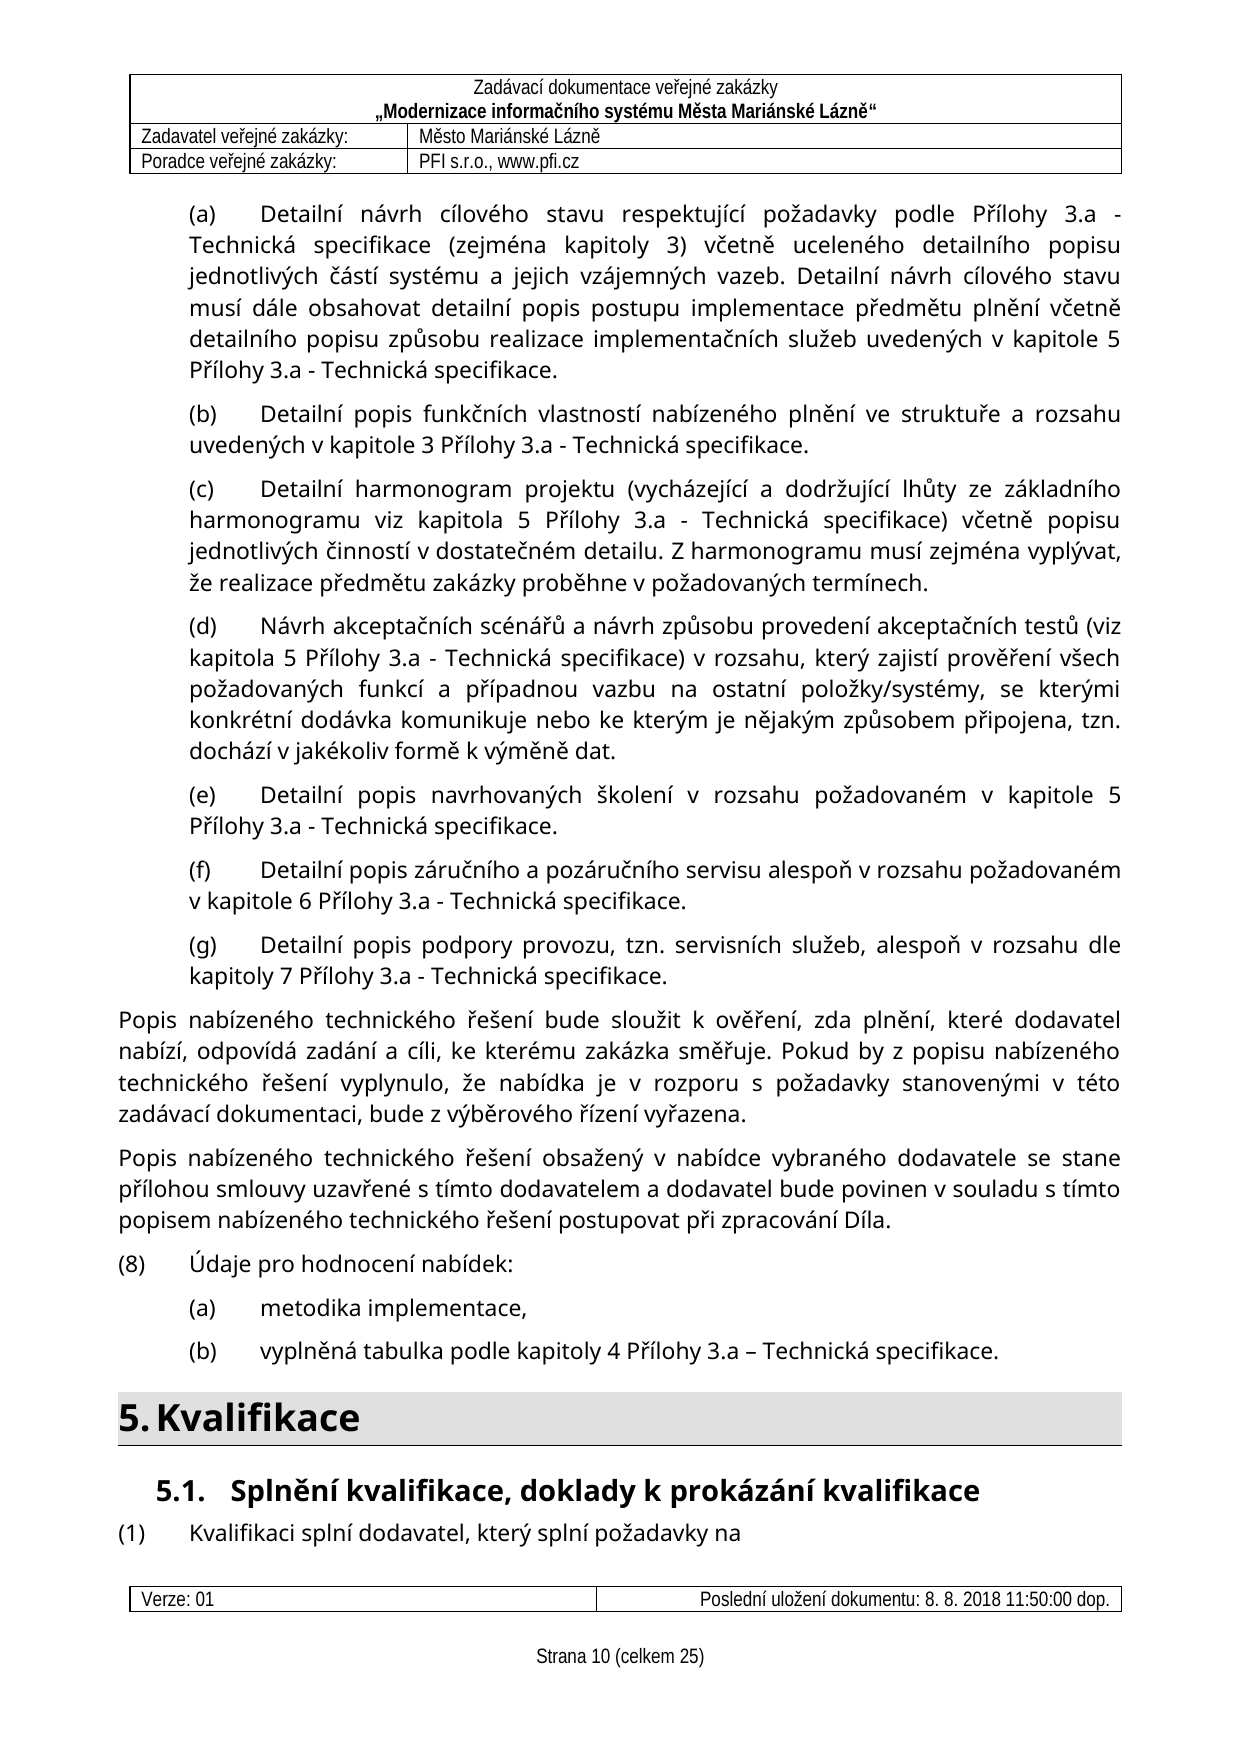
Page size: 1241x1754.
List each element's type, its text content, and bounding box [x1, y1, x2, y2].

text Detailní popis funkčních vlastností nabízeného plnění ve struktuře a rozsahu uvedených v kapitole 3 Přílohy 3.a - Technická specifikace. [189, 398, 1122, 460]
text Detailní návrh cílového stavu respektující požadavky podle Přílohy 3.a - Technická specifikace (zejména kapitoly 3) včetně uceleného detailního popisu jednotlivých částí systému a jejich vzájemných vazeb. Detailní návrh cílového stavu musí dále obsahovat detailní popis postupu implementace předmětu plnění včetně detailního popisu způsobu realizace implementačních služeb uvedených v kapitole 5 Přílohy 3.a - Technická specifikace. [189, 198, 1122, 385]
text Detailní popis záručního a pozáručního servisu alespoň v rozsahu požadovaném v kapitole 6 Přílohy 3.a - Technická specifikace. [189, 854, 1122, 917]
text Kvalifikaci splní dodavatel, který splní požadavky na [118, 1517, 1122, 1548]
subtitle Kvalifikace [118, 1392, 1122, 1445]
text Údaje pro hodnocení nabídek: [118, 1248, 1122, 1279]
text vyplněná tabulka podle kapitoly 4 Přílohy 3.a – Technická specifikace. [189, 1335, 1122, 1367]
text Detailní popis podpory provozu, tzn. servisních služeb, alespoň v rozsahu dle kapitoly 7 Přílohy 3.a - Technická specifikace. [189, 929, 1122, 992]
list Popis nabízeného technického řešení bude sloužit k ověření, zda plnění, které dodavatel nabízí, odpovídá zadání a cíli, ke kterému zakázka směřuje. Pokud by z popisu nabízeného technického řešení vyplynulo, že nabídka je v rozporu s požadavky stanovenými v této zadávací dokumentaci, bude z výběrového řízení vyřazena. [118, 1004, 1122, 1129]
subtitle Splnění kvalifikace, doklady k prokázání kvalifikace [156, 1471, 1122, 1510]
list Popis nabízeného technického řešení obsažený v nabídce vybraného dodavatele se stane přílohou smlouvy uzavřené s tímto dodavatelem a dodavatel bude povinen v souladu s tímto popisem nabízeného technického řešení postupovat při zpracování Díla. [118, 1142, 1122, 1235]
text Návrh akceptačních scénářů a návrh způsobu provedení akceptačních testů (viz kapitola 5 Přílohy 3.a - Technická specifikace) v rozsahu, který zajistí prověření všech požadovaných funkcí a případnou vazbu na ostatní položky/systémy, se kterými konkrétní dodávka komunikuje nebo ke kterým je nějakým způsobem připojena, tzn. dochází v jakékoliv formě k výměně dat. [189, 610, 1122, 767]
text Detailní harmonogram projektu (vycházející a dodržující lhůty ze základního harmonogramu viz kapitola 5 Přílohy 3.a - Technická specifikace) včetně popisu jednotlivých činností v dostatečném detailu. Z harmonogramu musí zejména vyplývat, že realizace předmětu zakázky proběhne v požadovaných termínech. [189, 473, 1122, 598]
text metodika implementace, [189, 1292, 1122, 1323]
text Detailní popis navrhovaných školení v rozsahu požadovaném v kapitole 5 Přílohy 3.a - Technická specifikace. [189, 779, 1122, 842]
